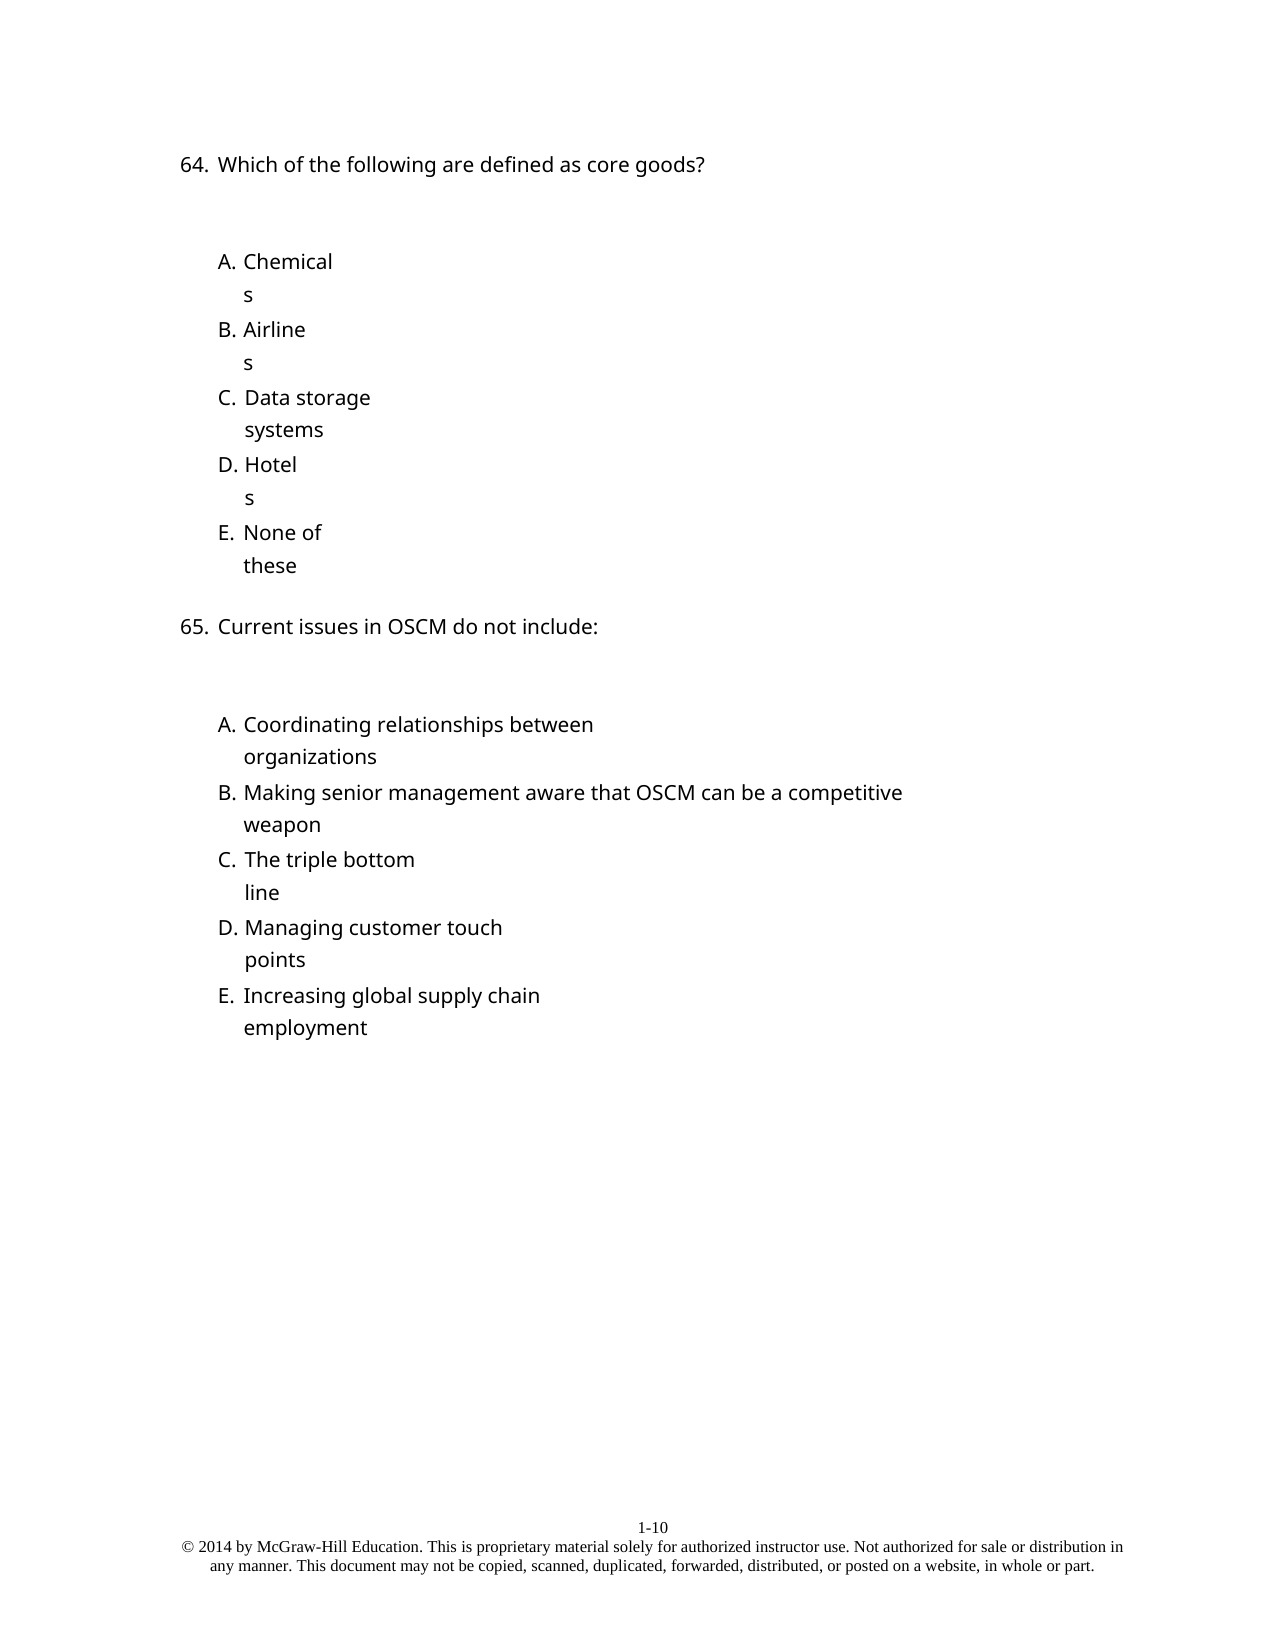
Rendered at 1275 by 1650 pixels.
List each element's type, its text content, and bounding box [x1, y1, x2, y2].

table_header 64. [180, 150, 218, 583]
table_header Current issues in OSCM do not include: [218, 613, 1125, 1046]
table_header Which of the following are defined as core goods? [218, 150, 1125, 583]
table_header 65. [180, 613, 218, 1046]
